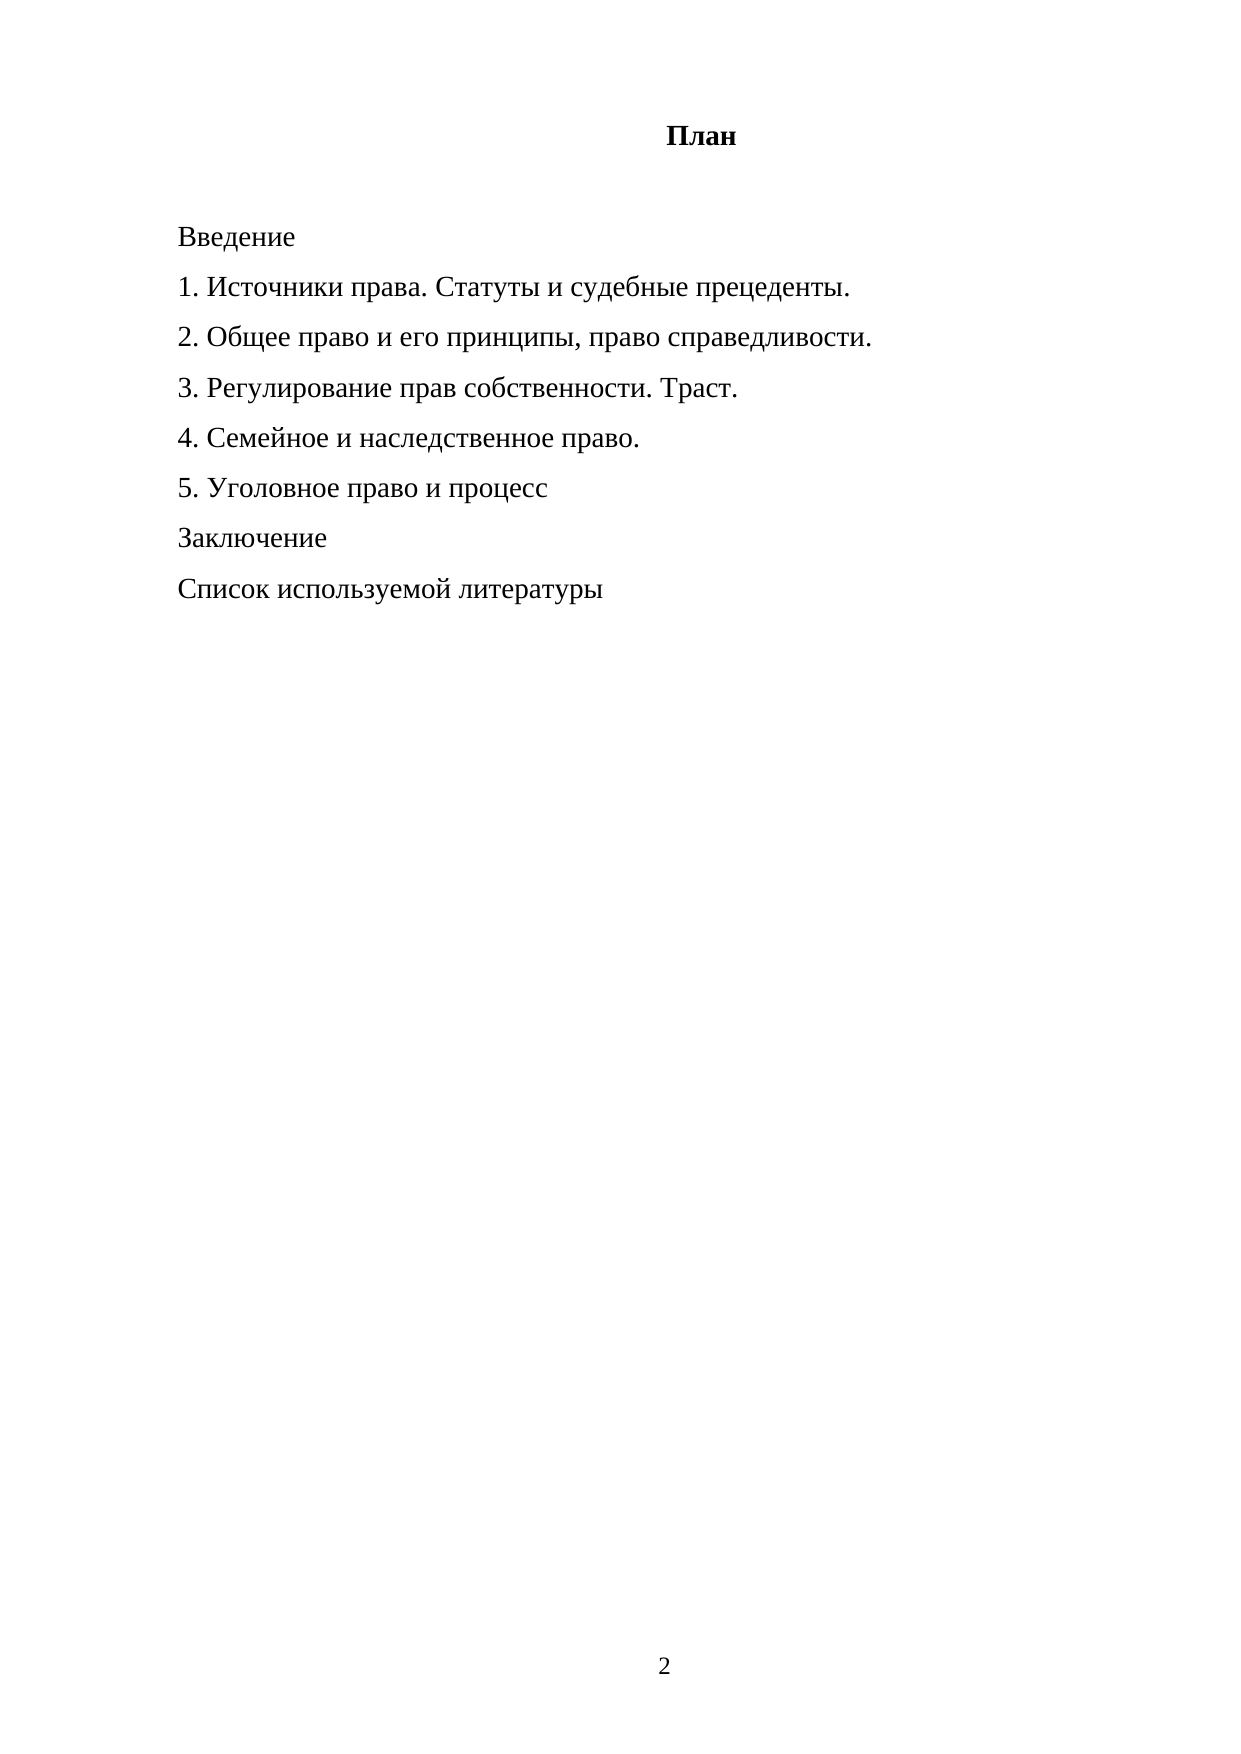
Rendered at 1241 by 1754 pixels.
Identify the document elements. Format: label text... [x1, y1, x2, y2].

text Список используемой литературы [177, 571, 1152, 604]
text 1. Источники права. Статуты и судебные прецеденты. [177, 269, 1152, 303]
text 3. Регулирование прав собственности. Траст. [177, 370, 1152, 403]
text Введение [177, 219, 1152, 252]
text Заключение [177, 521, 1152, 554]
text План [177, 118, 1152, 152]
text 2. Общее право и его принципы, право справедливости. [177, 319, 1152, 353]
text 4. Семейное и наследственное право. [177, 420, 1152, 453]
text 5. Уголовное право и процесс [177, 470, 1152, 504]
